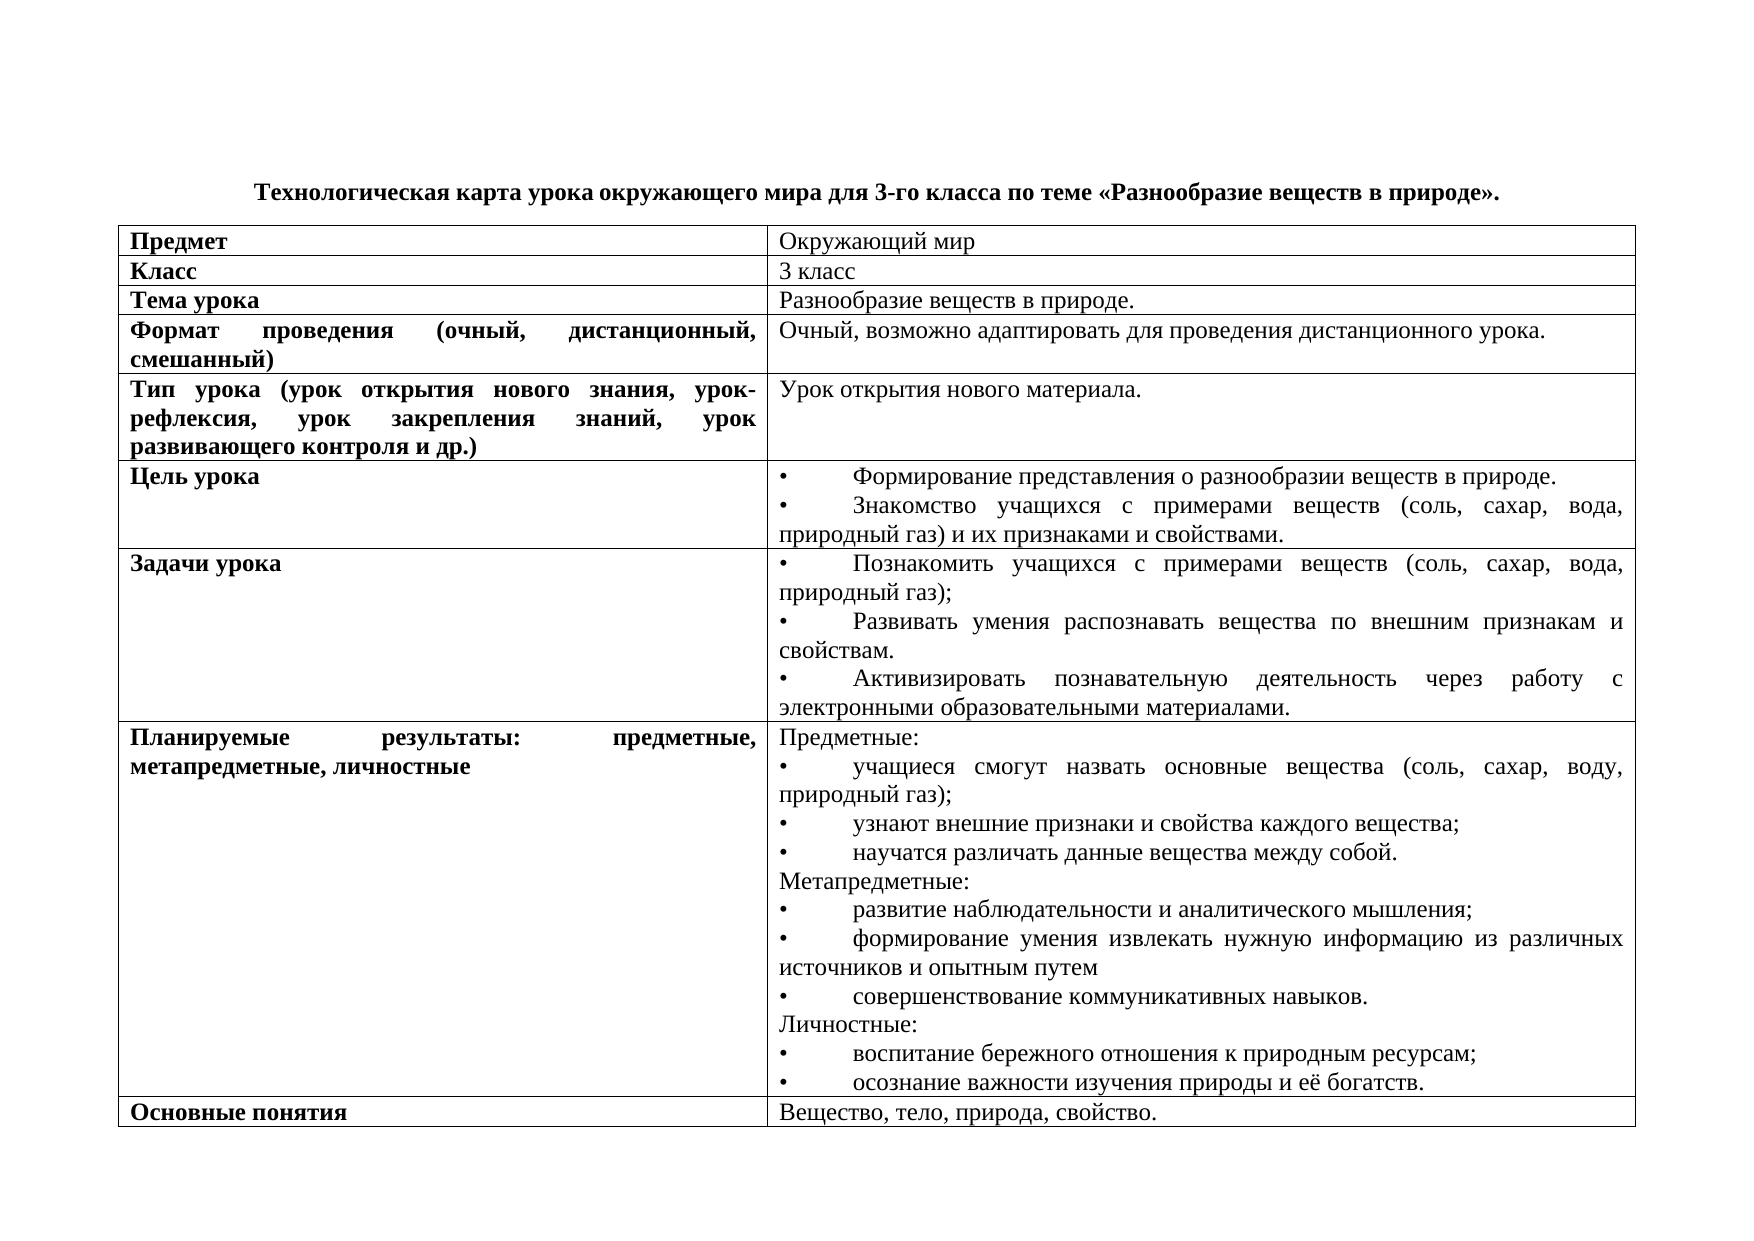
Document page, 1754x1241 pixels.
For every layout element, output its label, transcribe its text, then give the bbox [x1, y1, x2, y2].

table_cell 3 класс [768, 256, 1635, 284]
table_cell Планируемые результаты: предметные, метапредметные, личностные [119, 722, 767, 1096]
table_cell Тема урока [119, 286, 767, 314]
table_cell Урок открытия нового материала. [768, 374, 1635, 460]
table_cell Предметные: • учащиеся смогут назвать основные вещества (соль, сахар, воду, природный газ); • узнают внешние признаки и свойства каждого вещества; • научатся различать данные вещества между собой. Метапредметные: • развитие наблюдательности и аналитического мышления; • формирование умения извлекать нужную информацию из различных источников и опытным путем • совершенствование коммуникативных навыков. Личностные: • воспитание бережного отношения к природным ресурсам; • осознание важности изучения природы и её богатств. [768, 722, 1635, 1096]
table_cell Очный, возможно адаптировать для проведения дистанционного урока. [768, 315, 1635, 373]
text Технологическая карта урока окружающего мира для 3-го класса по теме «Разнообразие веществ в природе». [118, 177, 1636, 206]
table_header Окружающий мир [768, 226, 1635, 255]
table_cell • Познакомить учащихся с примерами веществ (соль, сахар, вода, природный газ); • Развивать умения распознавать вещества по внешним признакам и свойствам. • Активизировать познавательную деятельность через работу с электронными образовательными материалами. [768, 549, 1635, 721]
table_cell Класс [119, 256, 767, 284]
table_header Предмет [119, 226, 767, 255]
table_cell Разнообразие веществ в природе. [768, 286, 1635, 314]
table_cell • Формирование представления о разнообразии веществ в природе. • Знакомство учащихся с примерами веществ (соль, сахар, вода, природный газ) и их признаками и свойствами. [768, 461, 1635, 547]
table_cell Задачи урока [119, 549, 767, 721]
table_cell Основные понятия [119, 1097, 767, 1126]
table_cell Формат проведения (очный, дистанционный, смешанный) [119, 315, 767, 373]
table_cell Цель урока [119, 461, 767, 547]
table_cell Вещество, тело, природа, свойство. [768, 1097, 1635, 1126]
table_cell Тип урока (урок открытия нового знания, урок-рефлексия, урок закрепления знаний, урок развивающего контроля и др.) [119, 374, 767, 460]
